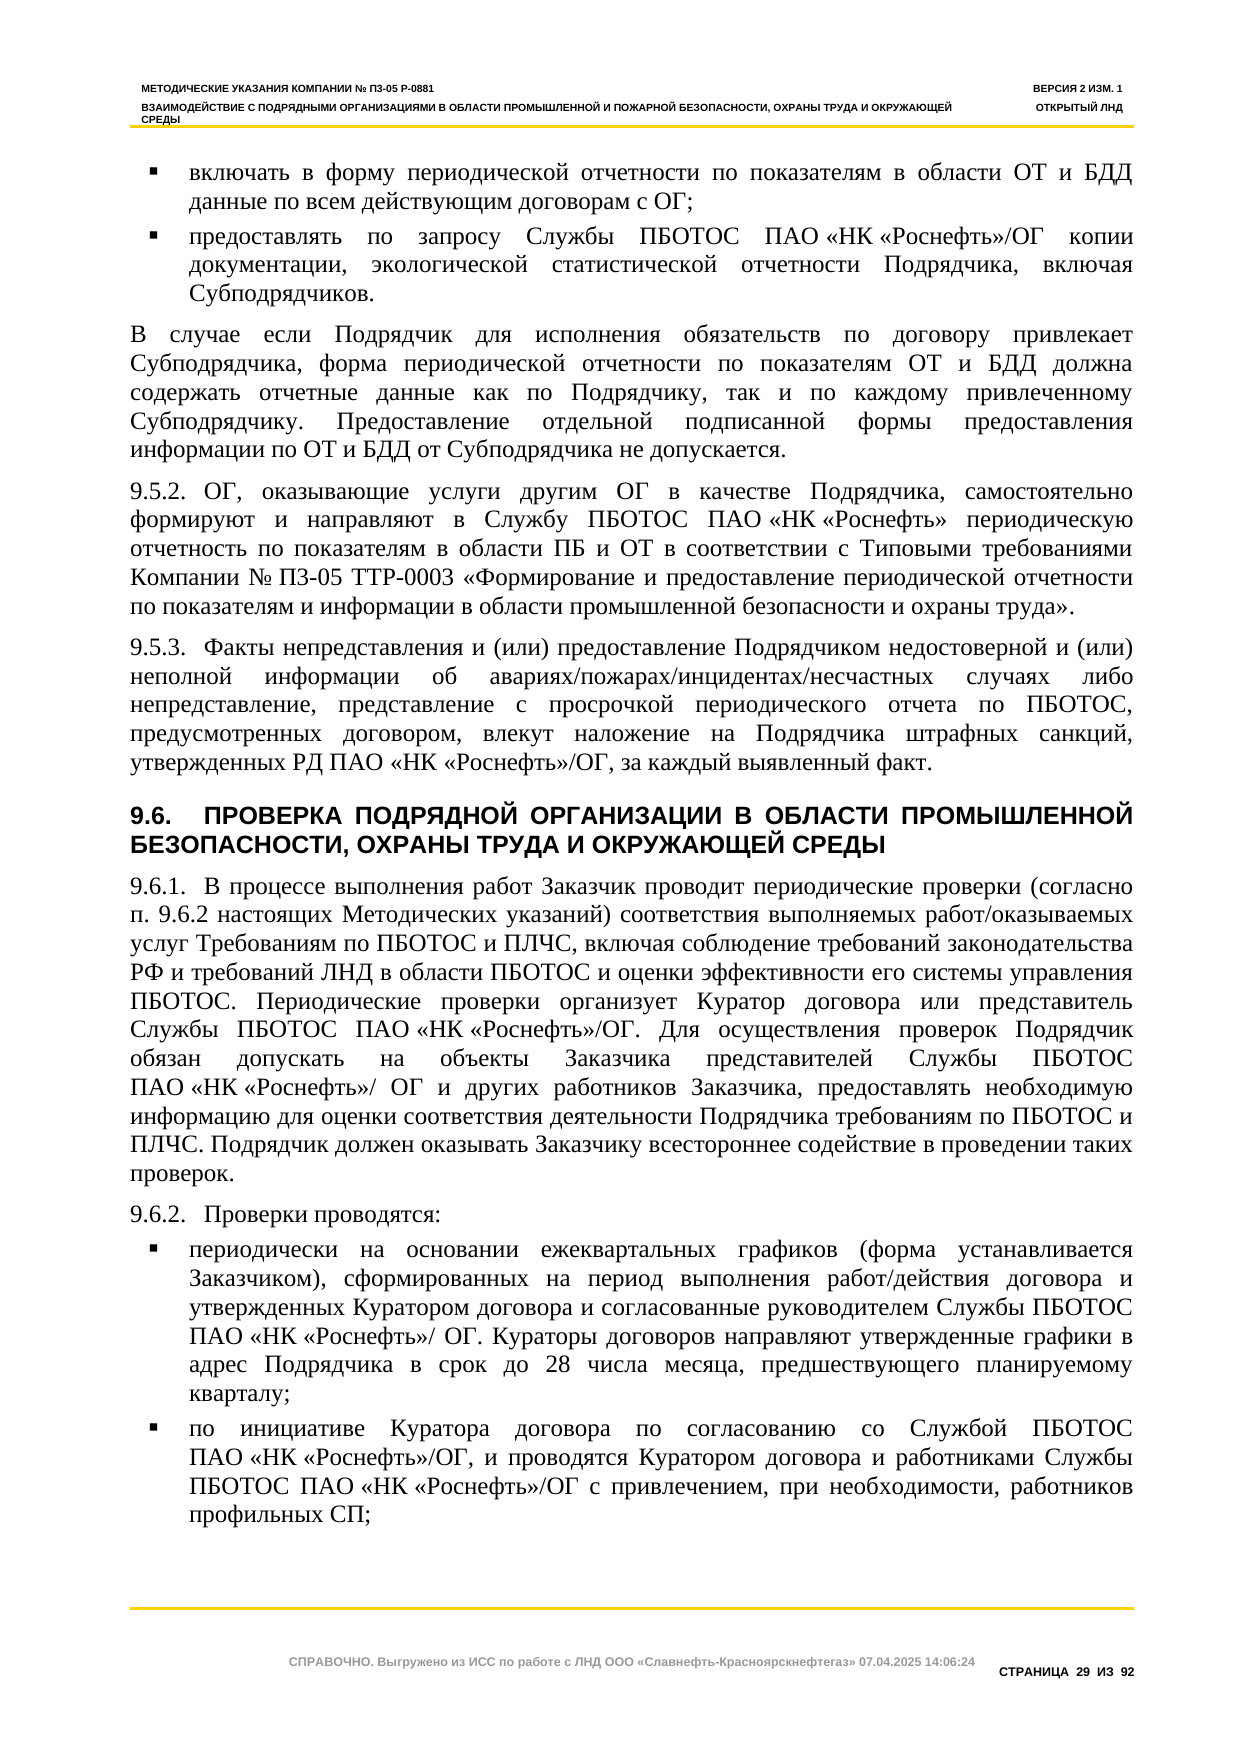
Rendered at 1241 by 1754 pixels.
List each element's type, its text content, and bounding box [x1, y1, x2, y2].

list В процессе выполнения работ Заказчик проводит периодические проверки (согласно п. 9.6.2 настоящих Методических указаний) соответствия выполняемых работ/оказываемых услуг Требованиям по ПБОТОС и ПЛЧС, включая соблюдение требований законодательства РФ и требований ЛНД в области ПБОТОС и оценки эффективности его системы управления ПБОТОС. Периодические проверки организует Куратор договора или представитель Службы ПБОТОС ПАО «НК «Роснефть»/ОГ. Для осуществления проверок Подрядчик обязан допускать на объекты Заказчика представителей Службы ПБОТОС ПАО «НК «Роснефть»/ ОГ и других работников Заказчика, предоставлять необходимую информацию для оценки соответствия деятельности Подрядчика требованиям по ПБОТОС и ПЛЧС. Подрядчик должен оказывать Заказчику всестороннее содействие в проведении таких проверок. [130, 871, 1134, 1187]
list включать в форму периодической отчетности по показателям в области ОТ и БДД данные по всем действующим договорам с ОГ; [148, 157, 1134, 214]
list ОГ, оказывающие услуги другим ОГ в качестве Подрядчика, самостоятельно формируют и направляют в Службу ПБОТОС ПАО «НК «Роснефть» периодическую отчетность по показателям в области ПБ и ОТ в соответствии с Типовыми требованиями Компании № П3-05 ТТР-0003 «Формирование и предоставление периодической отчетности по показателям и информации в области промышленной безопасности и охраны труда». [130, 476, 1134, 619]
list Проверки проводятся: [130, 1199, 1134, 1228]
list периодически на основании ежеквартальных графиков (форма устанавливается Заказчиком), сформированных на период выполнения работ/действия договора и утвержденных Куратором договора и согласованные руководителем Службы ПБОТОС ПАО «НК «Роснефть»/ ОГ. Кураторы договоров направляют утвержденные графики в адрес Подрядчика в срок до 28 числа месяца, предшествующего планируемому кварталу; [148, 1234, 1134, 1407]
text В случае если Подрядчик для исполнения обязательств по договору привлекает Субподрядчика, форма периодической отчетности по показателям ОТ и БДД должна содержать отчетные данные как по Подрядчику, так и по каждому привлеченному Субподрядчику. Предоставление отдельной подписанной формы предоставления информации по ОТ и БДД от Субподрядчика не допускается. [130, 319, 1134, 463]
list Факты непредставления и (или) предоставление Подрядчиком недостоверной и (или) неполной информации об авариях/пожарах/инцидентах/несчастных случаях либо непредставление, представление с просрочкой периодического отчета по ПБОТОС, предусмотренных договором, влекут наложение на Подрядчика штрафных санкций, утвержденных РД ПАО «НК «Роснефть»/ОГ, за каждый выявленный факт. [130, 632, 1134, 776]
list предоставлять по запросу Службы ПБОТОС ПАО «НК «Роснефть»/ОГ копии документации, экологической статистической отчетности Подрядчика, включая Субподрядчиков. [148, 221, 1134, 307]
subtitle ПРОВЕРКА ПОДРЯДНОЙ ОРГАНИЗАЦИИ В ОБЛАСТИ ПРОМЫШЛЕННОЙ БЕЗОПАСНОСТИ, ОХРАНЫ ТРУДА И ОКРУЖАЮЩЕЙ СРЕДЫ [130, 801, 1134, 858]
list по инициативе Куратора договора по согласованию со Службой ПБОТОС ПАО «НК «Роснефть»/ОГ, и проводятся Куратором договора и работниками Службы ПБОТОС ПАО «НК «Роснефть»/ОГ с привлечением, при необходимости, работников профильных СП; [148, 1413, 1134, 1528]
